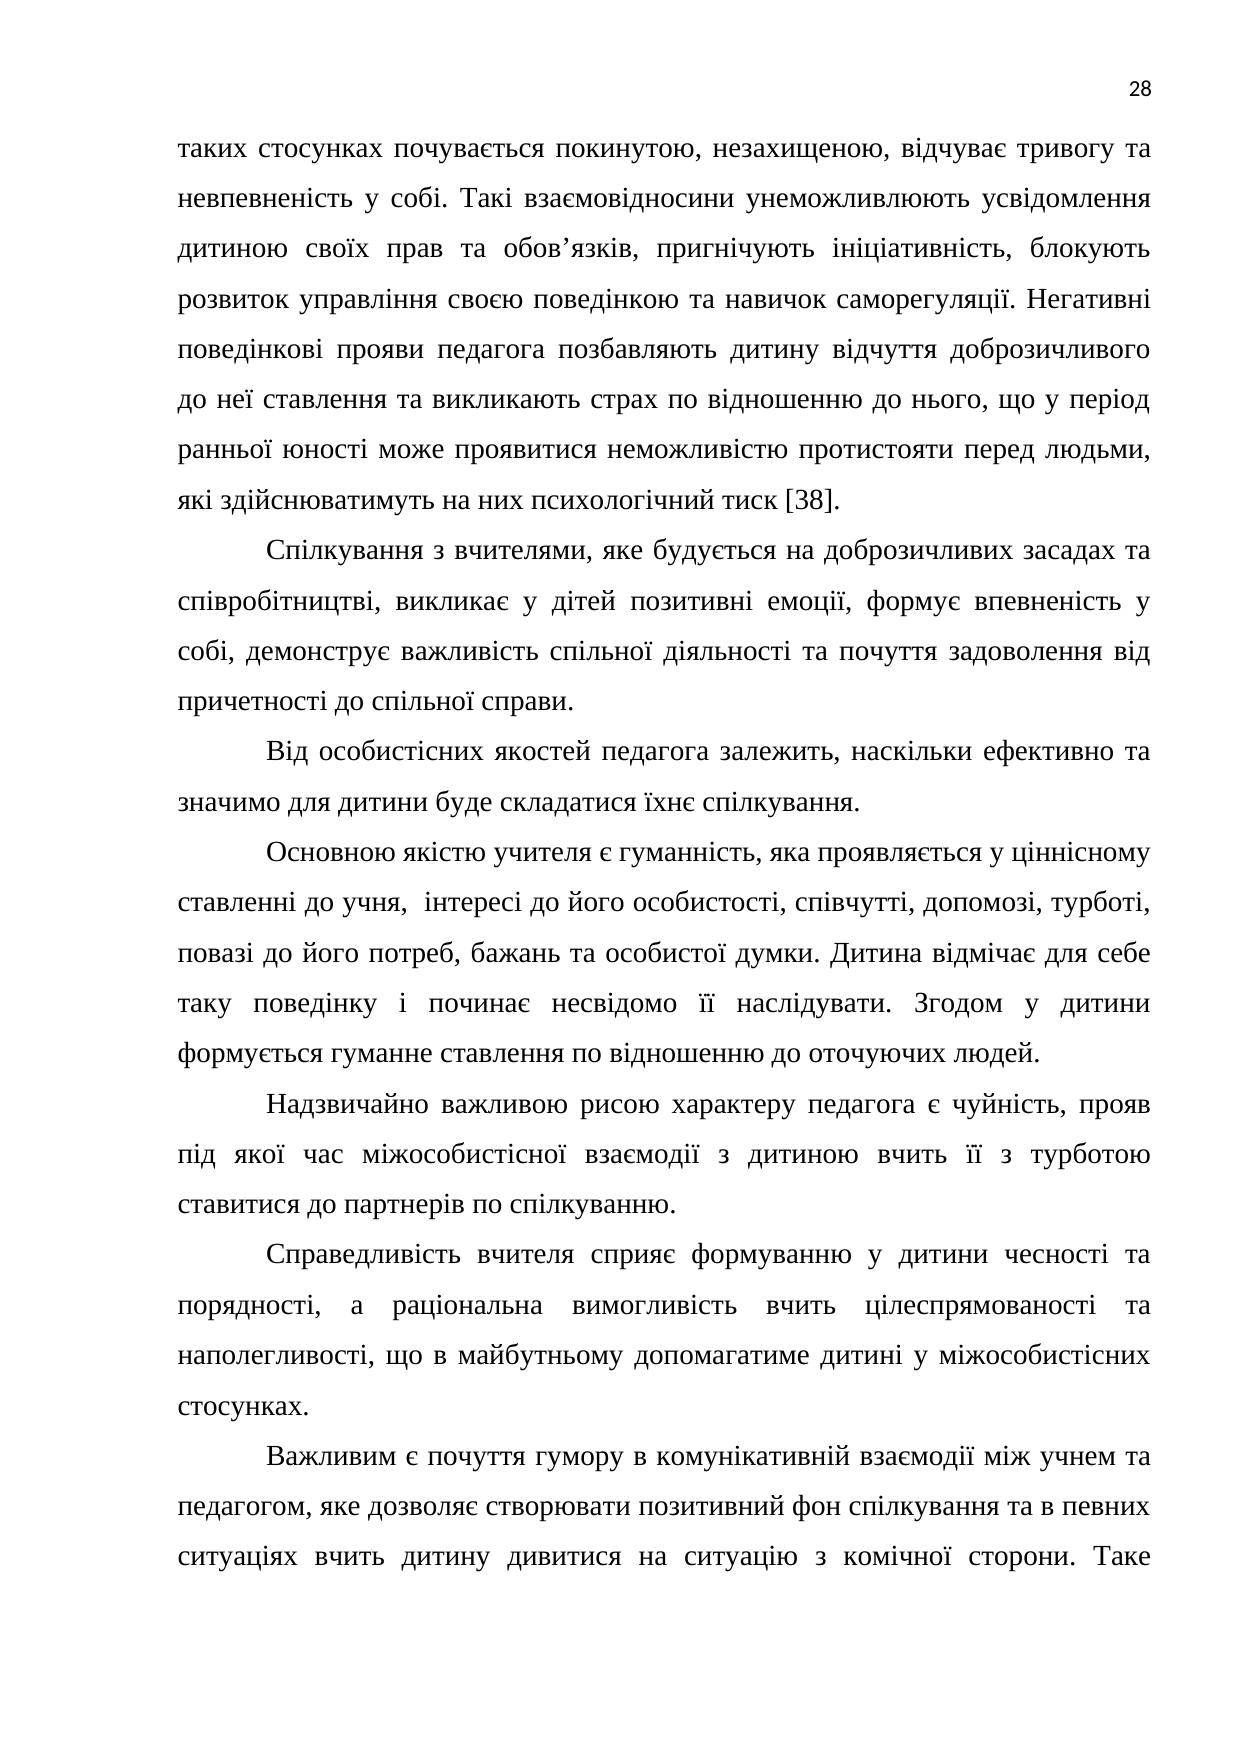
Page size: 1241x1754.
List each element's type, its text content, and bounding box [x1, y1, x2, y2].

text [177, 1438, 1152, 1572]
text Справедливість вчителя сприяє формуванню у дитини чесності та порядності, а раціональна вимогливість вчить цілеспрямованості та наполегливості, що в майбутньому допомагатиме дитині у міжособистісних стосунках. [177, 1237, 1152, 1421]
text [177, 130, 1152, 516]
text Основною якістю учителя є гуманність, яка проявляється у ціннісному ставленні до учня, інтересі до його особистості, співчутті, допомозі, турботі, повазі до його потреб, бажань та особистої думки. Дитина відмічає для себе таку поведінку і починає несвідомо її наслідувати. Згодом у дитини формується гуманне ставлення по відношенню до оточуючих людей. [177, 834, 1152, 1069]
text Надзвичайно важливою рисою характеру педагога є чуйність, прояв під якої час міжособистісної взаємодії з дитиною вчить її з турботою ставитися до партнерів по спілкуванню. [177, 1086, 1152, 1220]
text Від особистісних якостей педагога залежить, наскільки ефективно та значимо для дитини буде складатися їхнє спілкування. [177, 733, 1152, 817]
text Спілкування з вчителями, яке будується на доброзичливих засадах та співробітництві, викликає у дітей позитивні емоції, формує впевненість у собі, демонструє важливість спільної діяльності та почуття задоволення від причетності до спільної справи. [177, 532, 1152, 717]
